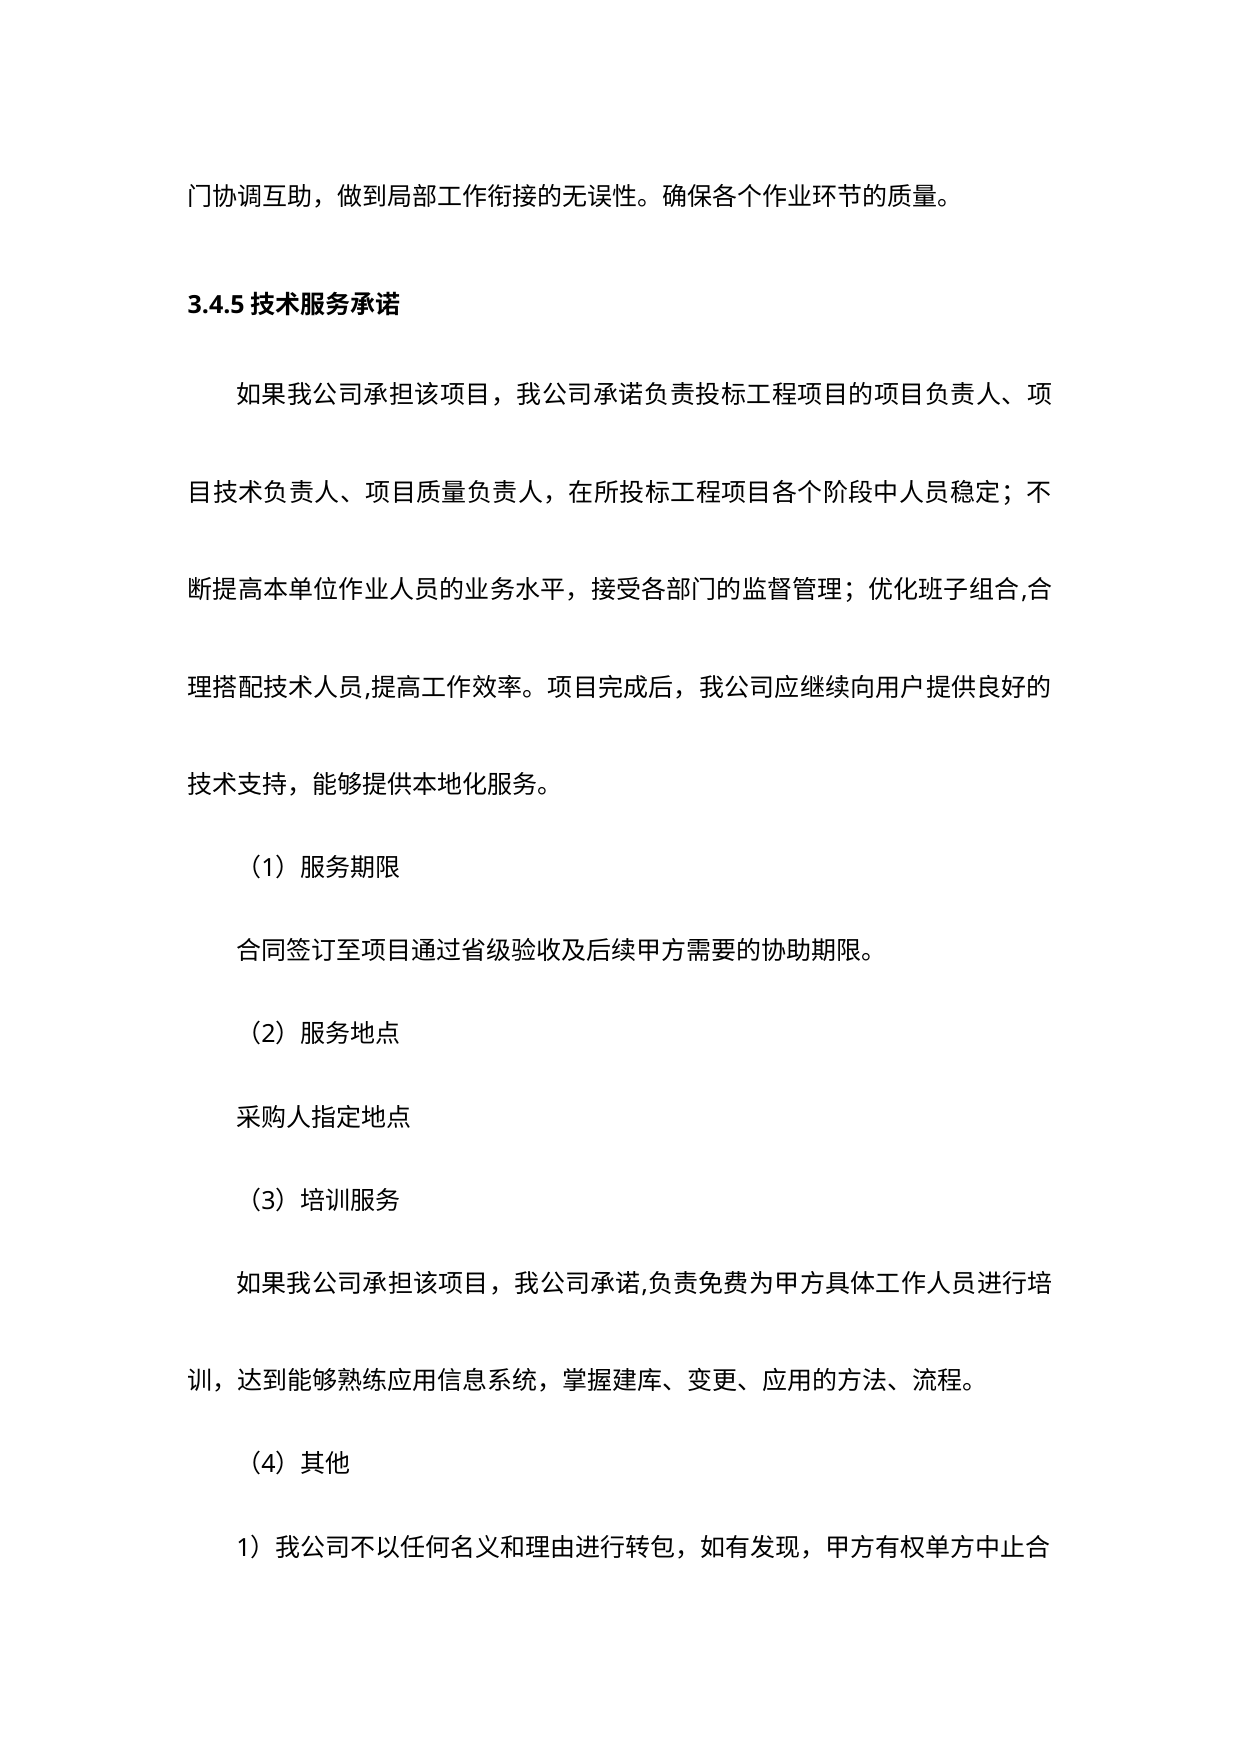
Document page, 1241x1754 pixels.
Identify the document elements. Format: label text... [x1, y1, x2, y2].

text （1）服务期限 [187, 833, 1053, 898]
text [187, 162, 1053, 227]
text （3）培训服务 [187, 1166, 1053, 1231]
text 采购人指定地点 [187, 1083, 1053, 1148]
text 如果我公司承担该项目，我公司承诺负责投标工程项目的项目负责人、项目技术负责人、项目质量负责人，在所投标工程项目各个阶段中人员稳定；不断提高本单位作业人员的业务水平，接受各部门的监督管理；优化班子组合,合理搭配技术人员,提高工作效率。项目完成后，我公司应继续向用户提供良好的技术支持，能够提供本地化服务。 [187, 360, 1053, 815]
text 3.4.5技术服务承诺 [187, 270, 1053, 335]
text 如果我公司承担该项目，我公司承诺,负责免费为甲方具体工作人员进行培训，达到能够熟练应用信息系统，掌握建库、变更、应用的方法、流程。 [187, 1249, 1053, 1411]
text （2）服务地点 [187, 999, 1053, 1064]
text （4）其他 [187, 1429, 1053, 1494]
text 合同签订至项目通过省级验收及后续甲方需要的协助期限。 [187, 916, 1053, 981]
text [187, 1513, 1053, 1578]
